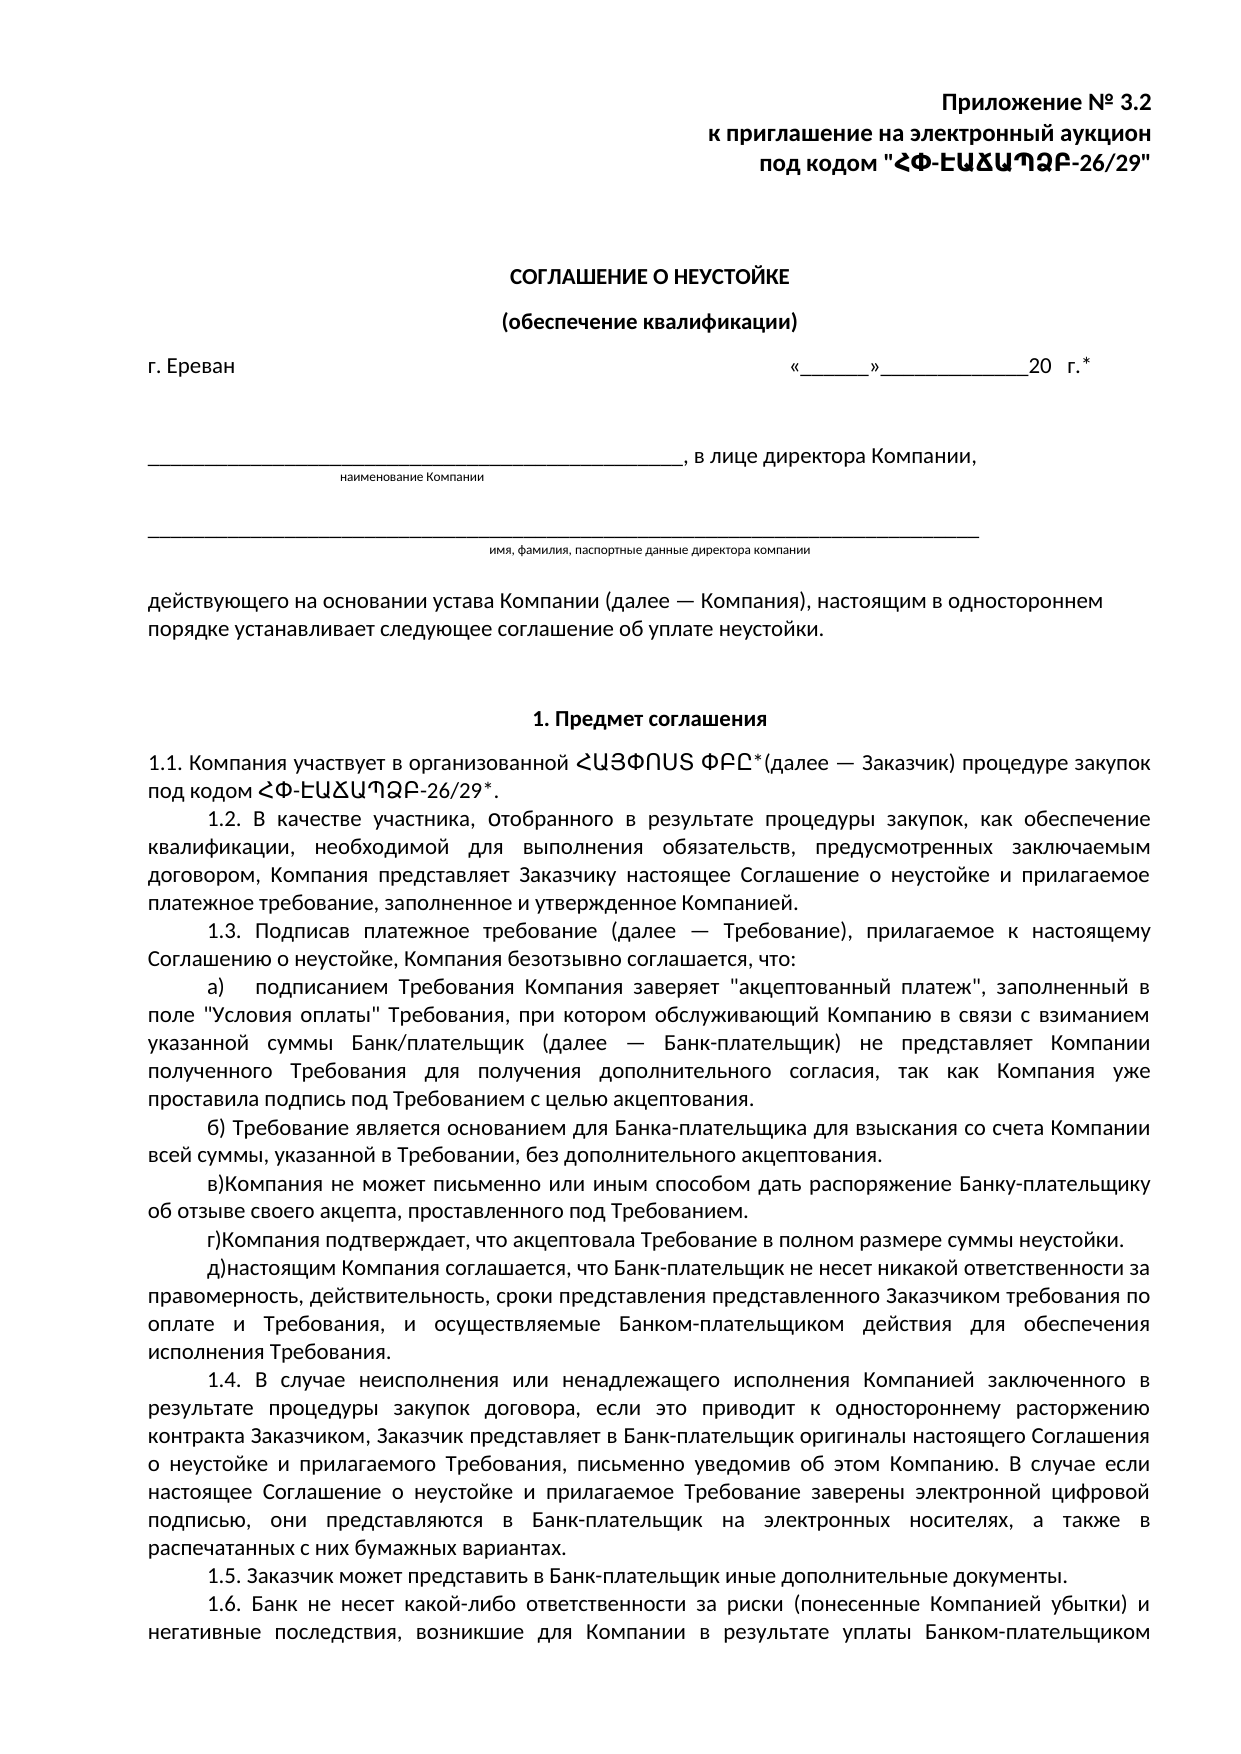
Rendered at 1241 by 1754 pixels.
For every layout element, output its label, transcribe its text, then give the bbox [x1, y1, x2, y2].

text под кодом "ՀՓ-ԷԱՃԱՊՁԲ-26/29" [177, 147, 1152, 178]
text имя, фамилия, паспортные данные директора компании [148, 542, 1152, 569]
text СОГЛАШЕНИЕ О НЕУСТОЙКЕ [148, 262, 1152, 290]
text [148, 1589, 1152, 1645]
text 1.1. Компания участвует в организованной ՀԱՅՓՈՍՏ ՓԲԸ*(далее — Заказчик) процедуре закупок под кодом ՀՓ-ԷԱՃԱՊՁԲ-26/29*. [148, 748, 1152, 804]
text _________________________________________________________________________ [148, 513, 1152, 542]
text г)Компания подтверждает, что акцептовала Требование в полном размере суммы неустойки. [148, 1225, 1152, 1253]
table_header «______»_____________20 г.* [635, 351, 1104, 396]
text _______________________________________________, в лице директора Компании, [148, 441, 1152, 469]
text 1.4. В случае неисполнения или ненадлежащего исполнения Компанией заключенного в результате процедуры закупок договора, если это приводит к одностороннему расторжению контракта Заказчиком, Заказчик представляет в Банк-плательщик оригиналы настоящего Соглашения о неустойке и прилагаемого Требования, письменно уведомив об этом Компанию. В случае если настоящее Соглашение о неустойке и прилагаемое Требование заверены электронной цифровой подписью, они представляются в Банк-плательщик на электронных носителях, а также в распечатанных с них бумажных вариантах. [148, 1365, 1152, 1561]
text (обеспечение квалификации) [148, 307, 1152, 335]
text наименование Компании [340, 469, 1152, 497]
text Приложение № 3.2 [148, 86, 1152, 117]
text 1.3. Подписав платежное требование (далее — Требование), прилагаемое к настоящему Соглашению о неустойке, Компания безотзывно соглашается, что: [148, 916, 1152, 972]
table_header г. Ереван [136, 351, 635, 396]
text действующего на основании устава Компании (далее — Компания), настоящим в одностороннем [148, 586, 1152, 614]
text а) подписанием Требования Компания заверяет "акцептованный платеж", заполненный в поле "Условия оплаты" Требования, при котором обслуживающий Компанию в связи с взиманием указанной суммы Банк/плательщик (далее — Банк-плательщик) не представляет Компании полученного Требования для получения дополнительного согласия, так как Компания уже проставила подпись под Требованием с целью акцептования. [148, 972, 1152, 1113]
text 1.5. Заказчик может представить в Банк-плательщик иные дополнительные документы. [148, 1561, 1152, 1589]
text 1.2. В качестве участника, օтобранного в результате процедуры закупок, как обеспечение квалификации, необходимой для выполнения обязательств, предусмотренных заключаемым договором, Kомпания представляет Заказчику настоящее Соглашение о неустойке и прилагаемое платежное требование, заполненное и утвержденное Компанией. [148, 804, 1152, 916]
text порядке устанавливает следующее соглашение об уплате неустойки. [148, 614, 1152, 642]
text б) Требование является основанием для Банка-плательщика для взыскания со счета Компании всей суммы, указанной в Требовании, без дополнительного акцептования. [148, 1113, 1152, 1169]
text д)настоящим Компания соглашается, что Банк-плательщик не несет никакой ответственности за правомерность, действительность, сроки представления представленного Заказчиком требования по оплате и Требования, и осуществляемые Банком-плательщиком действия для обеспечения исполнения Требования. [148, 1253, 1152, 1365]
text в)Компания не может письменно или иным способом дать распоряжение Банку-плательщику об отзыве своего акцепта, проставленного под Требованием. [148, 1169, 1152, 1225]
text к приглашение на электронный аукцион [177, 117, 1152, 147]
text 1. Предмет соглашения [148, 704, 1152, 732]
